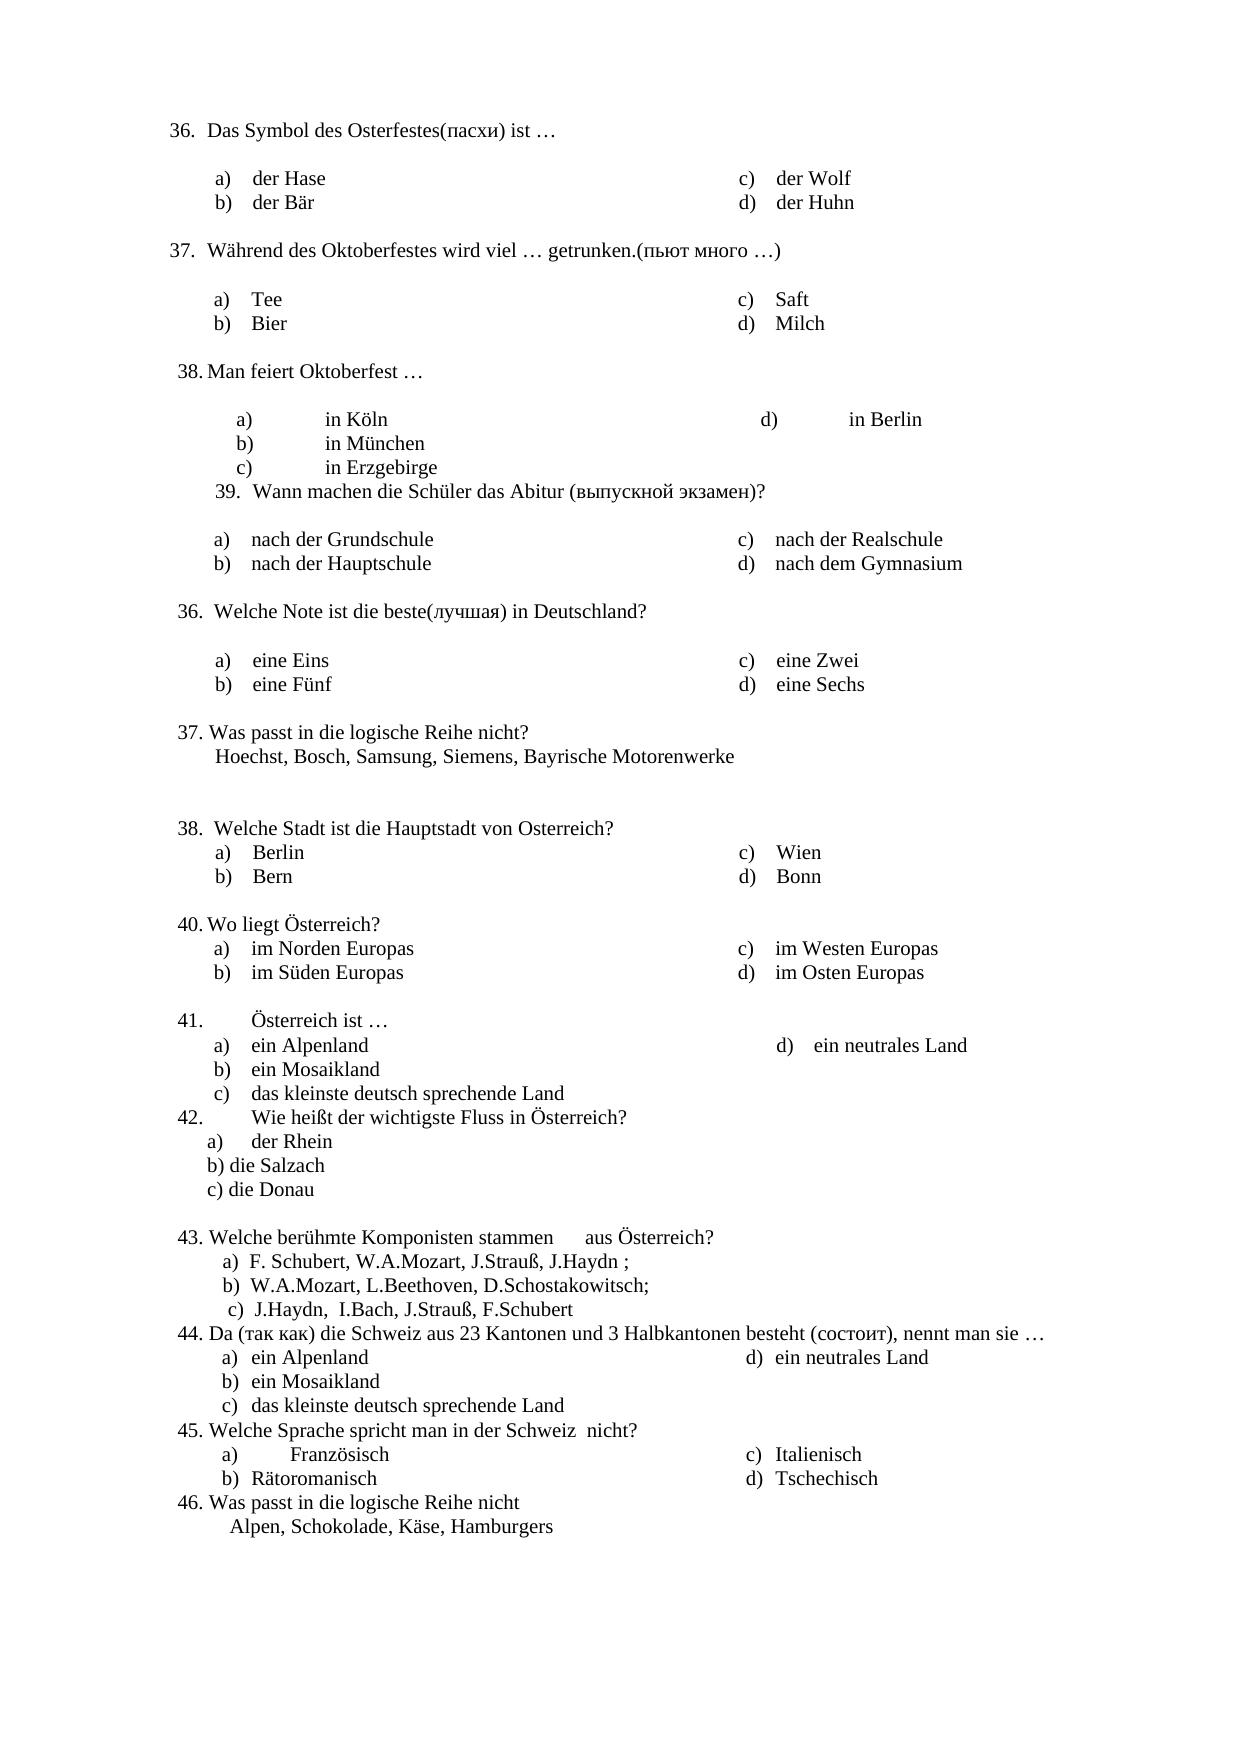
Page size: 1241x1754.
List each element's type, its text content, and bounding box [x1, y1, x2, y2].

list Tschechisch [746, 1466, 1152, 1490]
list nach dem Gymnasium [738, 551, 1152, 575]
list ein neutrales Land [746, 1345, 1152, 1369]
list Das Symbol des Osterfestes(пасхи) ist … [169, 118, 1152, 142]
list in Köln [236, 407, 627, 431]
list Bonn [739, 864, 1152, 888]
list in Berlin [760, 407, 1152, 431]
list Französisch [222, 1442, 627, 1466]
text b) die Salzach [207, 1153, 1152, 1177]
list der Huhn [739, 190, 1152, 214]
text 43. Welche berühmte Komponisten stammen aus Österreich? [177, 1225, 1152, 1249]
list Tee [213, 287, 627, 311]
text 37. Was passt in die logische Reihe nicht? [177, 720, 1152, 744]
text 45. Welche Sprache spricht man in der Schweiz nicht? [177, 1417, 1152, 1442]
text 44. Da (так как) die Schweiz aus 23 Kantonen und 3 Halbkantonen besteht (состоит), nennt man sie … [177, 1321, 1152, 1345]
text 36. Welche Note ist die beste(лучшая) in Deutschland? [177, 599, 1152, 623]
list ein Mosaikland [222, 1369, 627, 1393]
list nach der Realschule [738, 527, 1152, 551]
list das kleinste deutsch sprechende Land [213, 1081, 627, 1105]
list Bier [213, 311, 627, 335]
list ein neutrales Land [776, 1032, 1152, 1057]
text c) die Donau [207, 1177, 1152, 1201]
list der Bär [215, 190, 627, 214]
list Berlin [215, 840, 627, 864]
list c) J.Haydn, I.Bach, J.Strauß, F.Schubert [207, 1297, 1152, 1321]
list eine Sechs [739, 672, 1152, 696]
list das kleinste deutsch sprechende Land [222, 1393, 627, 1417]
list Wien [739, 840, 1152, 864]
list eine Eins [215, 647, 627, 672]
list in München [236, 431, 627, 455]
list Österreich ist … [177, 1008, 1152, 1032]
list ein Alpenland [222, 1345, 627, 1369]
list eine Fünf [215, 672, 627, 696]
text 46. Was passt in die logische Reihe nicht [177, 1490, 1152, 1514]
list im Norden Europas [213, 936, 627, 960]
list Wann machen die Schüler das Abitur (выпускной экзамен)? [215, 479, 1152, 503]
list der Rhein [207, 1129, 1152, 1153]
list Wo liegt Österreich? [177, 912, 1152, 936]
list nach der Hauptschule [213, 551, 627, 575]
list Wie heißt der wichtigste Fluss in Österreich? [177, 1105, 1152, 1129]
list Bern [215, 864, 627, 888]
list Saft [738, 287, 1152, 311]
text Alpen, Schokolade, Käse, Hamburgers [177, 1514, 1152, 1538]
list nach der Grundschule [214, 527, 627, 551]
text 38. Welche Stadt ist die Hauptstadt von Osterreich? [177, 816, 1152, 840]
list Rätoromanisch [222, 1466, 627, 1490]
list eine Zwei [739, 647, 1152, 672]
list der Hase [215, 166, 627, 190]
list ein Mosaikland [213, 1057, 627, 1081]
list Während des Oktoberfestes wird viel … getrunken.(пьют много …) [169, 238, 1152, 262]
list ein Alpenland [213, 1032, 627, 1057]
list im Osten Europas [738, 960, 1152, 984]
list Man feiert Oktoberfest … [177, 359, 1152, 383]
list der Wolf [739, 166, 1152, 190]
list im Westen Europas [738, 936, 1152, 960]
list b) W.A.Mozart, L.Beethoven, D.Schostakowitsch; [207, 1273, 1152, 1297]
list im Süden Europas [213, 960, 627, 984]
list in Erzgebirge [236, 455, 627, 479]
text Hoechst, Bosch, Samsung, Siemens, Bayrische Motorenwerke [215, 744, 1152, 768]
list a) F. Schubert, W.A.Mozart, J.Strauß, J.Haydn ; [207, 1249, 1152, 1273]
list Italienisch [746, 1442, 1152, 1466]
list Milch [738, 311, 1152, 335]
